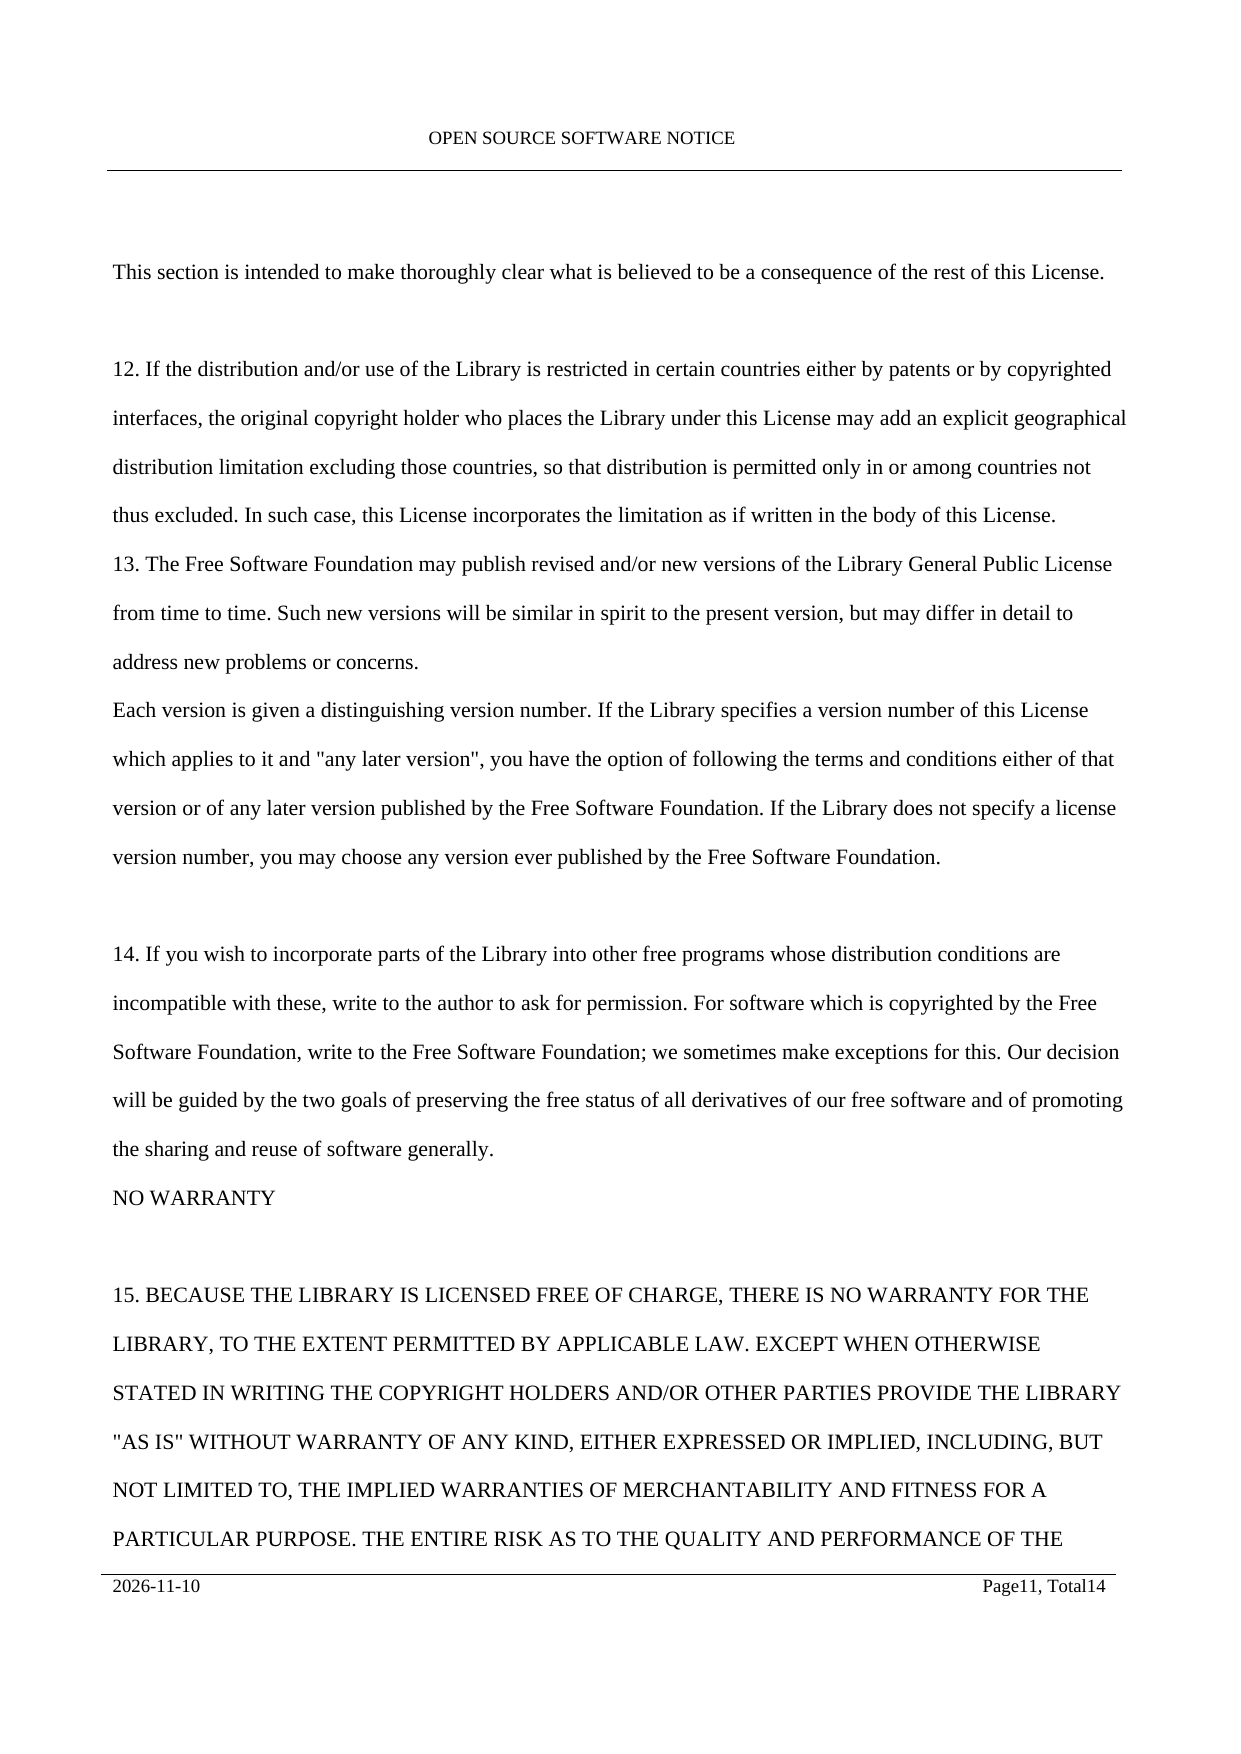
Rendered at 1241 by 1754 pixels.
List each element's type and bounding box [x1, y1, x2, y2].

text [112, 206, 1128, 1555]
